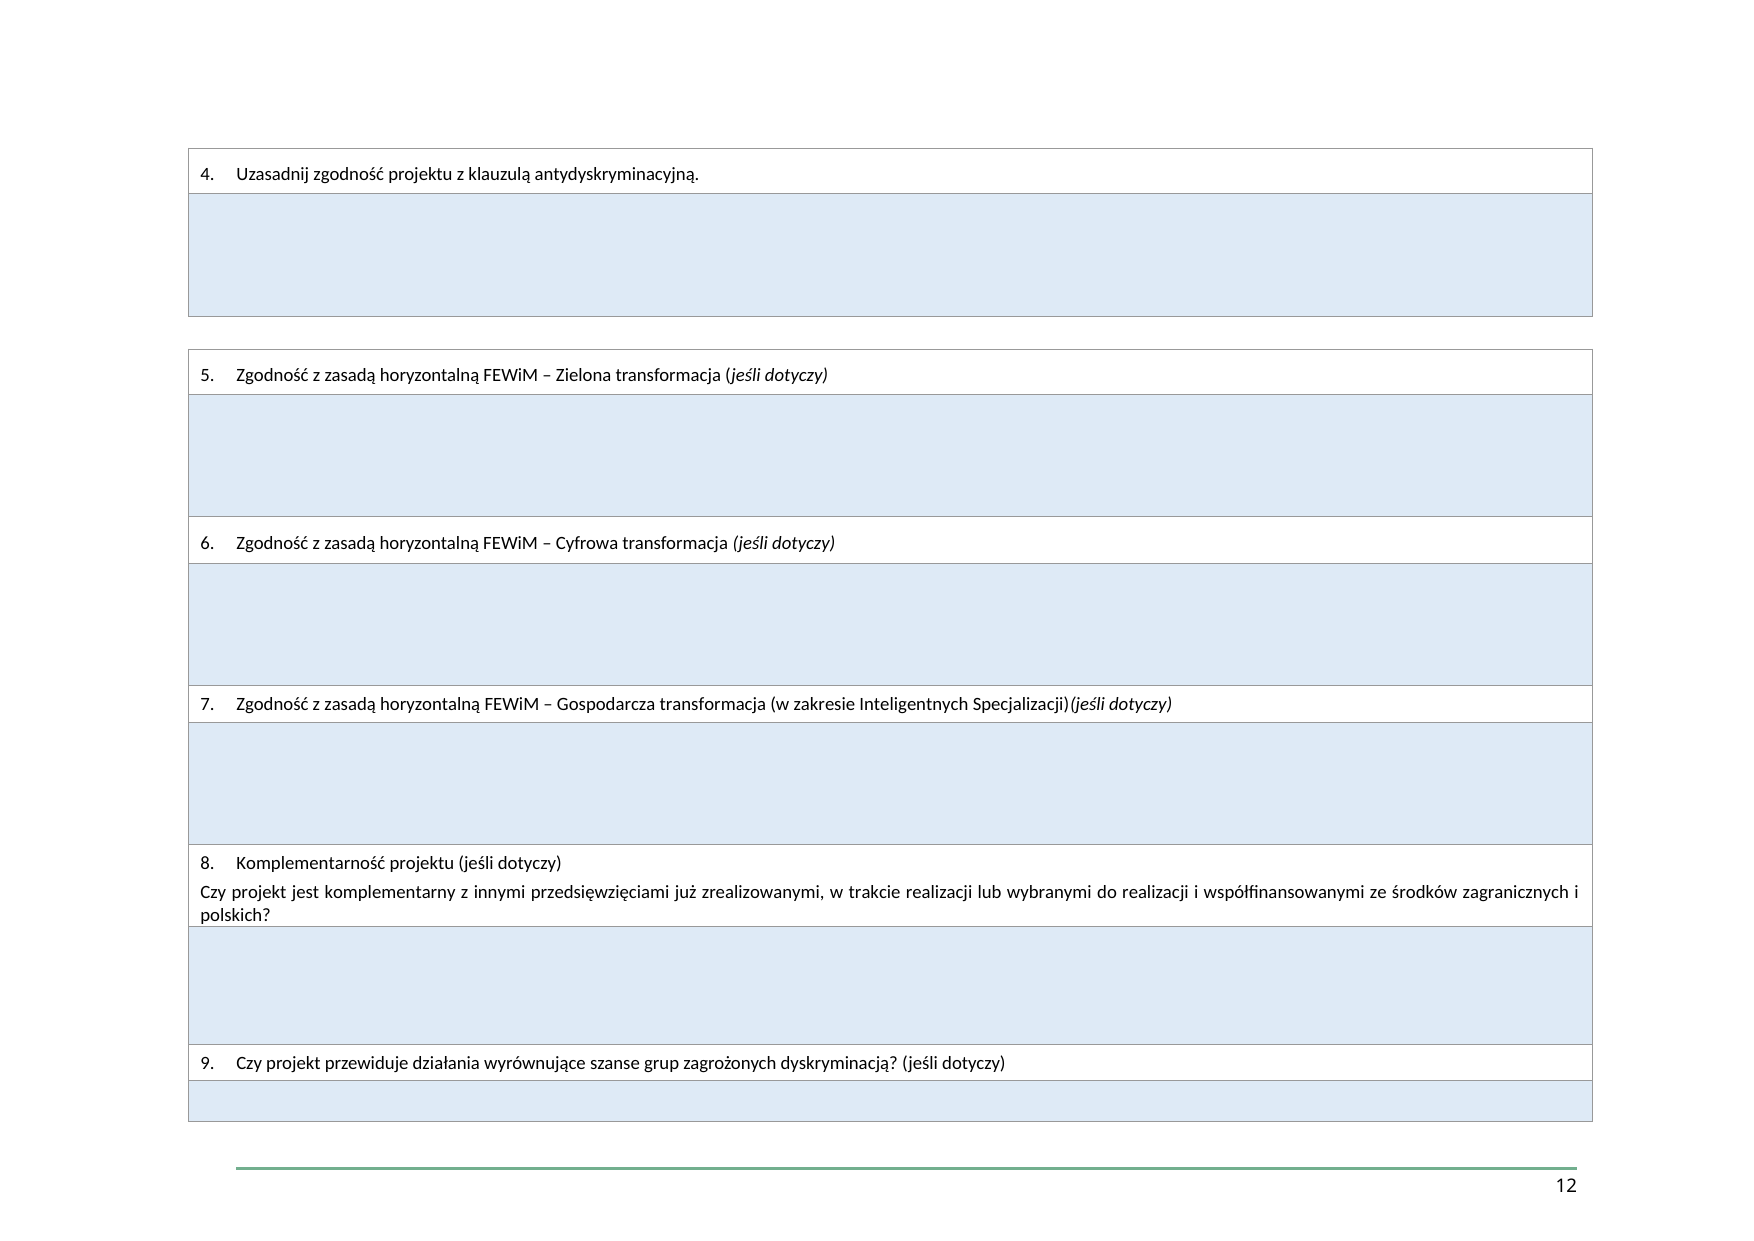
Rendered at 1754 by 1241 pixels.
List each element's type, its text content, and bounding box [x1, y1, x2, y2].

table_cell [189, 1081, 1592, 1121]
table_cell 9. Czy projekt przewiduje działania wyrównujące szanse grup zagrożonych dyskryminacją? (jeśli dotyczy) [189, 1045, 1592, 1080]
table_header 5. Zgodność z zasadą horyzontalną FEWiM – Zielona transformacja (jeśli dotyczy) [189, 350, 1592, 394]
table_cell 4. Uzasadnij zgodność projektu z klauzulą antydyskryminacyjną. [189, 149, 1592, 193]
table_cell [189, 194, 1592, 316]
table_cell 6. Zgodność z zasadą horyzontalną FEWiM – Cyfrowa transformacja (jeśli dotyczy) [189, 517, 1592, 563]
table_cell [189, 927, 1592, 1044]
table_cell [189, 395, 1592, 516]
table_cell [189, 723, 1592, 844]
table_cell 7. Zgodność z zasadą horyzontalną FEWiM – Gospodarcza transformacja (w zakresie Inteligentnych Specjalizacji)(jeśli dotyczy) [189, 686, 1592, 722]
table_cell 8. Komplementarność projektu (jeśli dotyczy) Czy projekt jest komplementarny z innymi przedsięwzięciami już zrealizowanymi, w trakcie realizacji lub wybranymi do realizacji i współfinansowanymi ze środków zagranicznych i polskich? [189, 845, 1592, 926]
table_cell [189, 564, 1592, 685]
